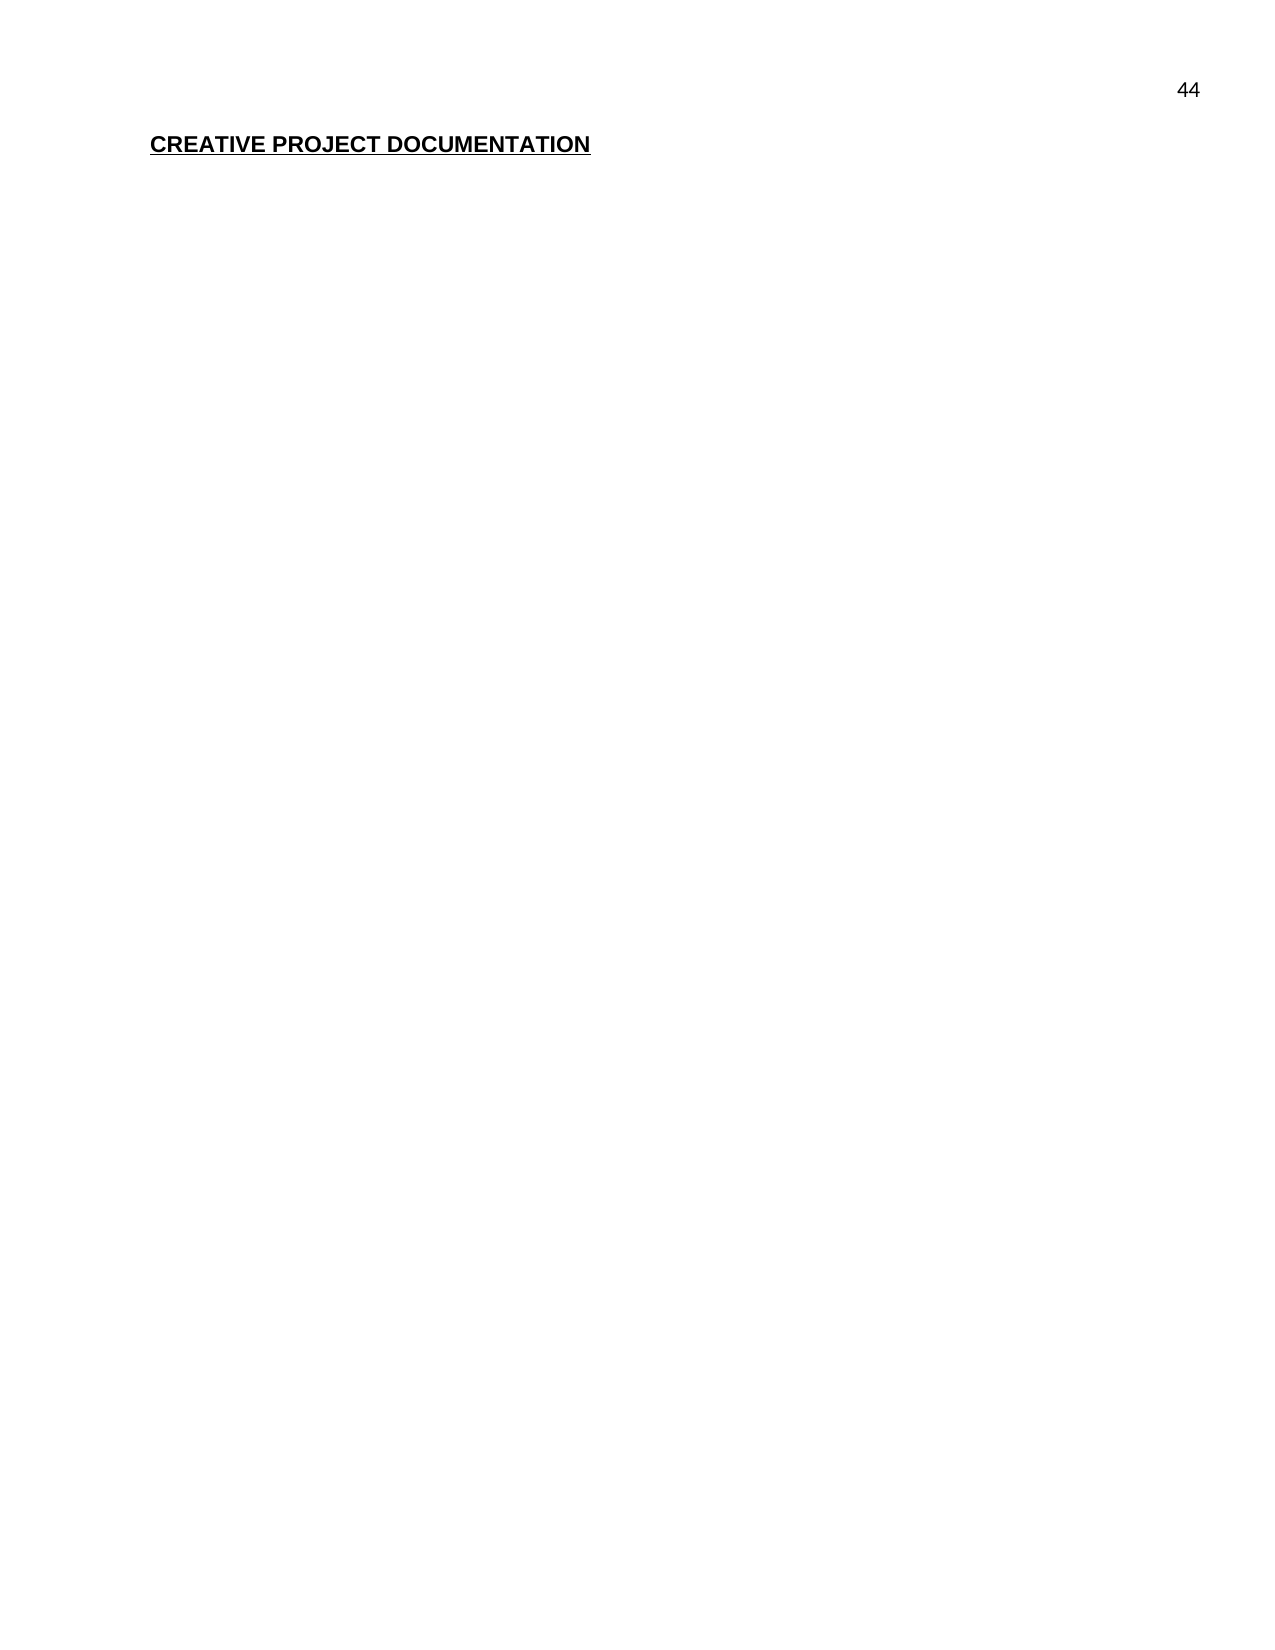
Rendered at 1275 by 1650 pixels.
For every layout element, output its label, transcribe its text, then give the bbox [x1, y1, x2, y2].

text CREATIVE PROJECT DOCUMENTATION [150, 131, 1200, 157]
